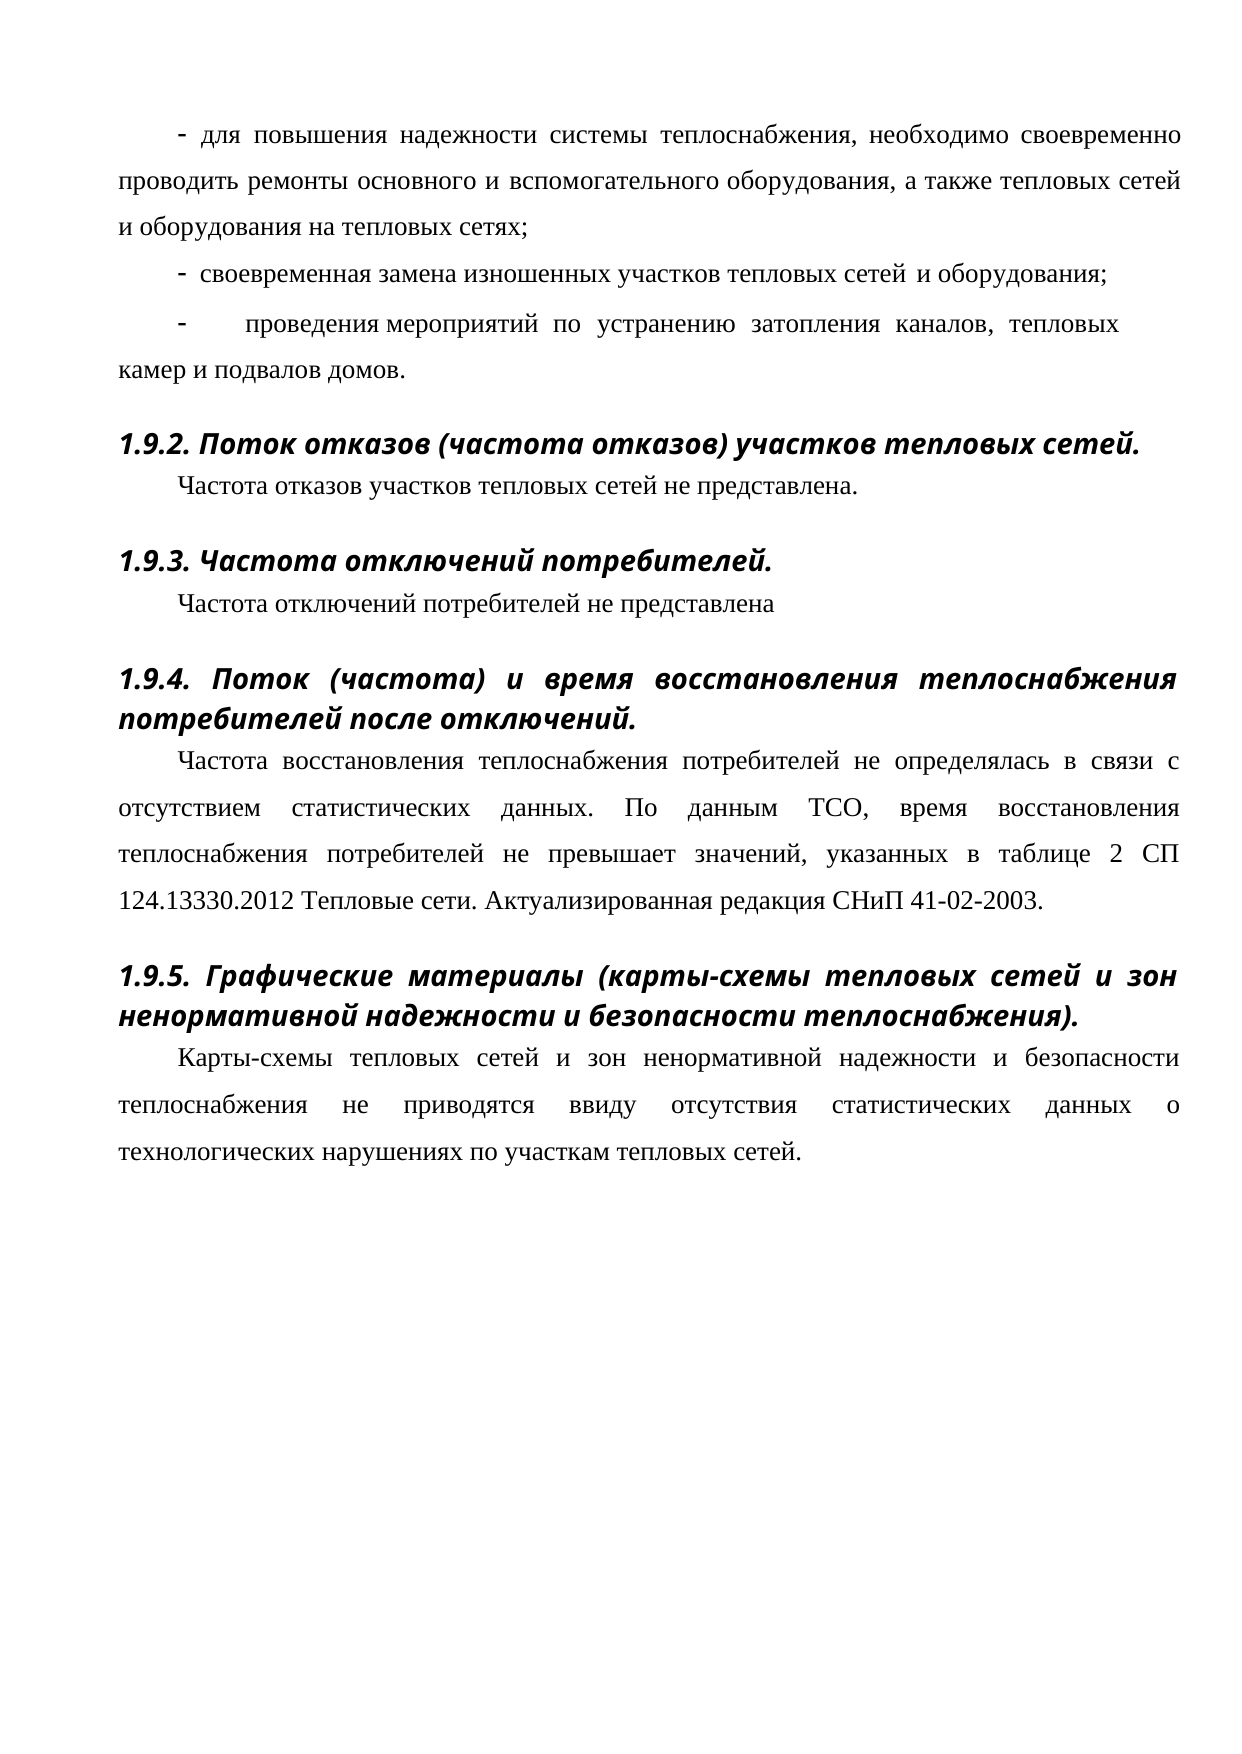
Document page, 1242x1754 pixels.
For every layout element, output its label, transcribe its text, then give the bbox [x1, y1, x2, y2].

text Частота отключений потребителей не представлена [118, 587, 1181, 618]
subtitle 1.9.4. Поток (частота) и время восстановления теплоснабжения потребителей после отключений. [118, 658, 1181, 738]
subtitle 1.9.5. Графические материалы (карты-схемы тепловых сетей и зон ненормативной надежности и безопасности теплоснабжения). [118, 956, 1181, 1035]
text Частота отказов участков тепловых сетей не представлена. [118, 469, 1181, 500]
subtitle 1.9.3. Частота отключений потребителей. [118, 541, 1181, 580]
text  для повышения надежности системы теплоснабжения, необходимо своевременно проводить ремонты основного и вспомогательного оборудования, а также тепловых сетей и оборудования на тепловых сетях; [118, 118, 1181, 241]
text  своевременная замена изношенных участков тепловых сетей и оборудования; [118, 257, 1181, 288]
text  проведения мероприятий по устранению затопления каналов, тепловых камер и подвалов домов. [118, 307, 1181, 384]
text Частота восстановления теплоснабжения потребителей не определялась в связи с отсутствием статистических данных. По данным ТСО, время восстановления теплоснабжения потребителей не превышает значений, указанных в таблице 2 СП 124.13330.2012 Тепловые сети. Актуализированная редакция СНиП 41-02-2003. [118, 744, 1181, 915]
text Карты-схемы тепловых сетей и зон ненормативной надежности и безопасности теплоснабжения не приводятся ввиду отсутствия статистических данных о технологических нарушениях по участкам тепловых сетей. [118, 1041, 1181, 1166]
subtitle 1.9.2. Поток отказов (частота отказов) участков тепловых сетей. [118, 423, 1181, 463]
